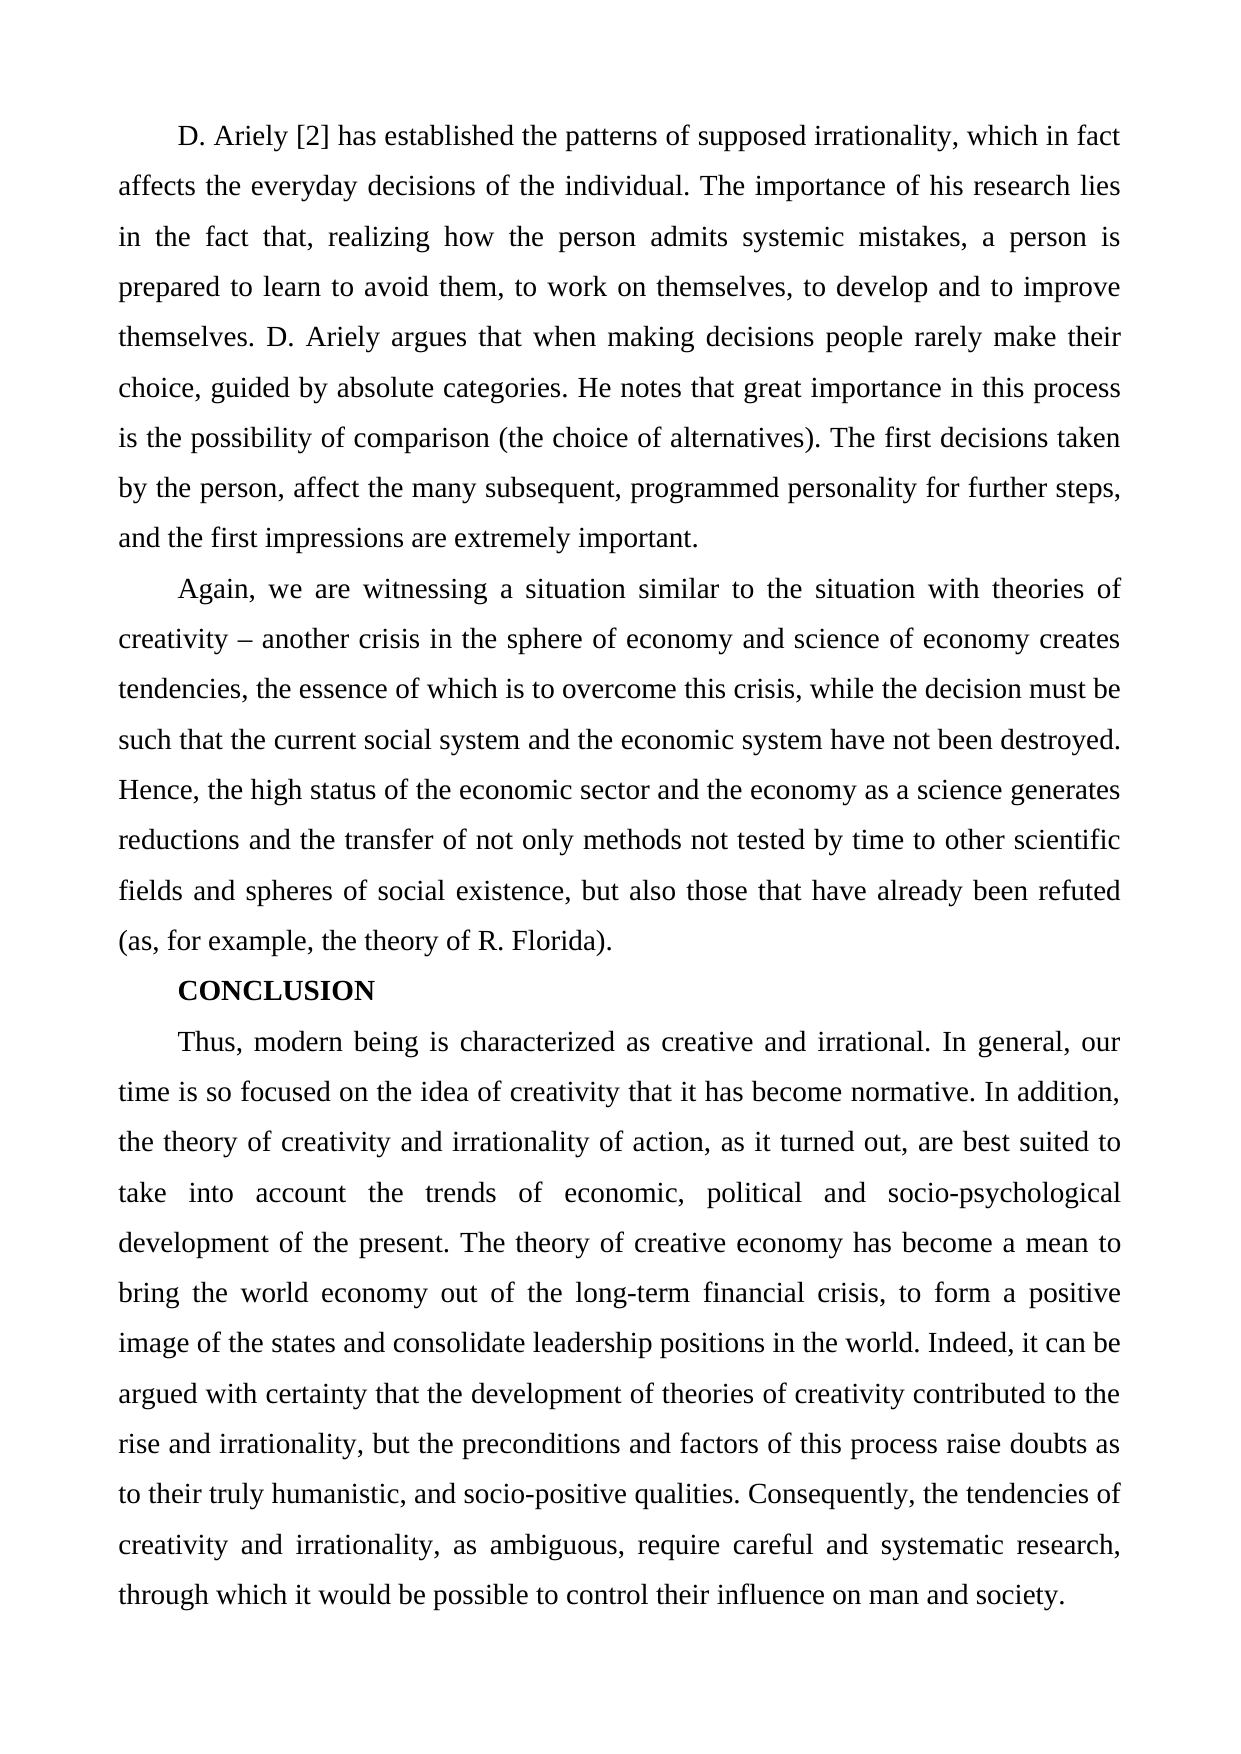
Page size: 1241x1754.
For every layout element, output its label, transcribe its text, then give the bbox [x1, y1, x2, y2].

text Again, we are witnessing a situation similar to the situation with theories of creativity – another crisis in the sphere of economy and science of economy creates tendencies, the essence of which is to overcome this crisis, while the decision must be such that the current social system and the economic system have not been destroyed. Hence, the high status of the economic sector and the economy as a science generates reductions and the transfer of not only methods not tested by time to other scientific fields and spheres of social existence, but also those that have already been refuted (as, for example, the theory of R. Florida). [118, 571, 1122, 957]
text D. Ariely [2] has established the patterns of supposed irrationality, which in fact affects the everyday decisions of the individual. The importance of his research lies in the fact that, realizing how the person admits systemic mistakes, a person is prepared to learn to avoid them, to work on themselves, to develop and to improve themselves. D. Ariely argues that when making decisions people rarely make their choice, guided by absolute categories. He notes that great importance in this process is the possibility of comparison (the choice of alternatives). The first decisions taken by the person, affect the many subsequent, programmed personality for further steps, and the first impressions are extremely important. [118, 118, 1122, 554]
text Thus, modern being is characterized as creative and irrational. In general, our time is so focused on the idea of creativity that it has become normative. In addition, the theory of creativity and irrationality of action, as it turned out, are best suited to take into account the trends of economic, political and socio-psychological development of the present. The theory of creative economy has become a mean to bring the world economy out of the long-term financial crisis, to form a positive image of the states and consolidate leadership positions in the world. Indeed, it can be argued with certainty that the development of theories of creativity contributed to the rise and irrationality, but the preconditions and factors of this process raise doubts as to their truly humanistic, and socio-positive qualities. Consequently, the tendencies of creativity and irrationality, as ambiguous, require careful and systematic research, through which it would be possible to control their influence on man and society. [118, 1024, 1122, 1611]
text CONCLUSION [118, 973, 1122, 1007]
